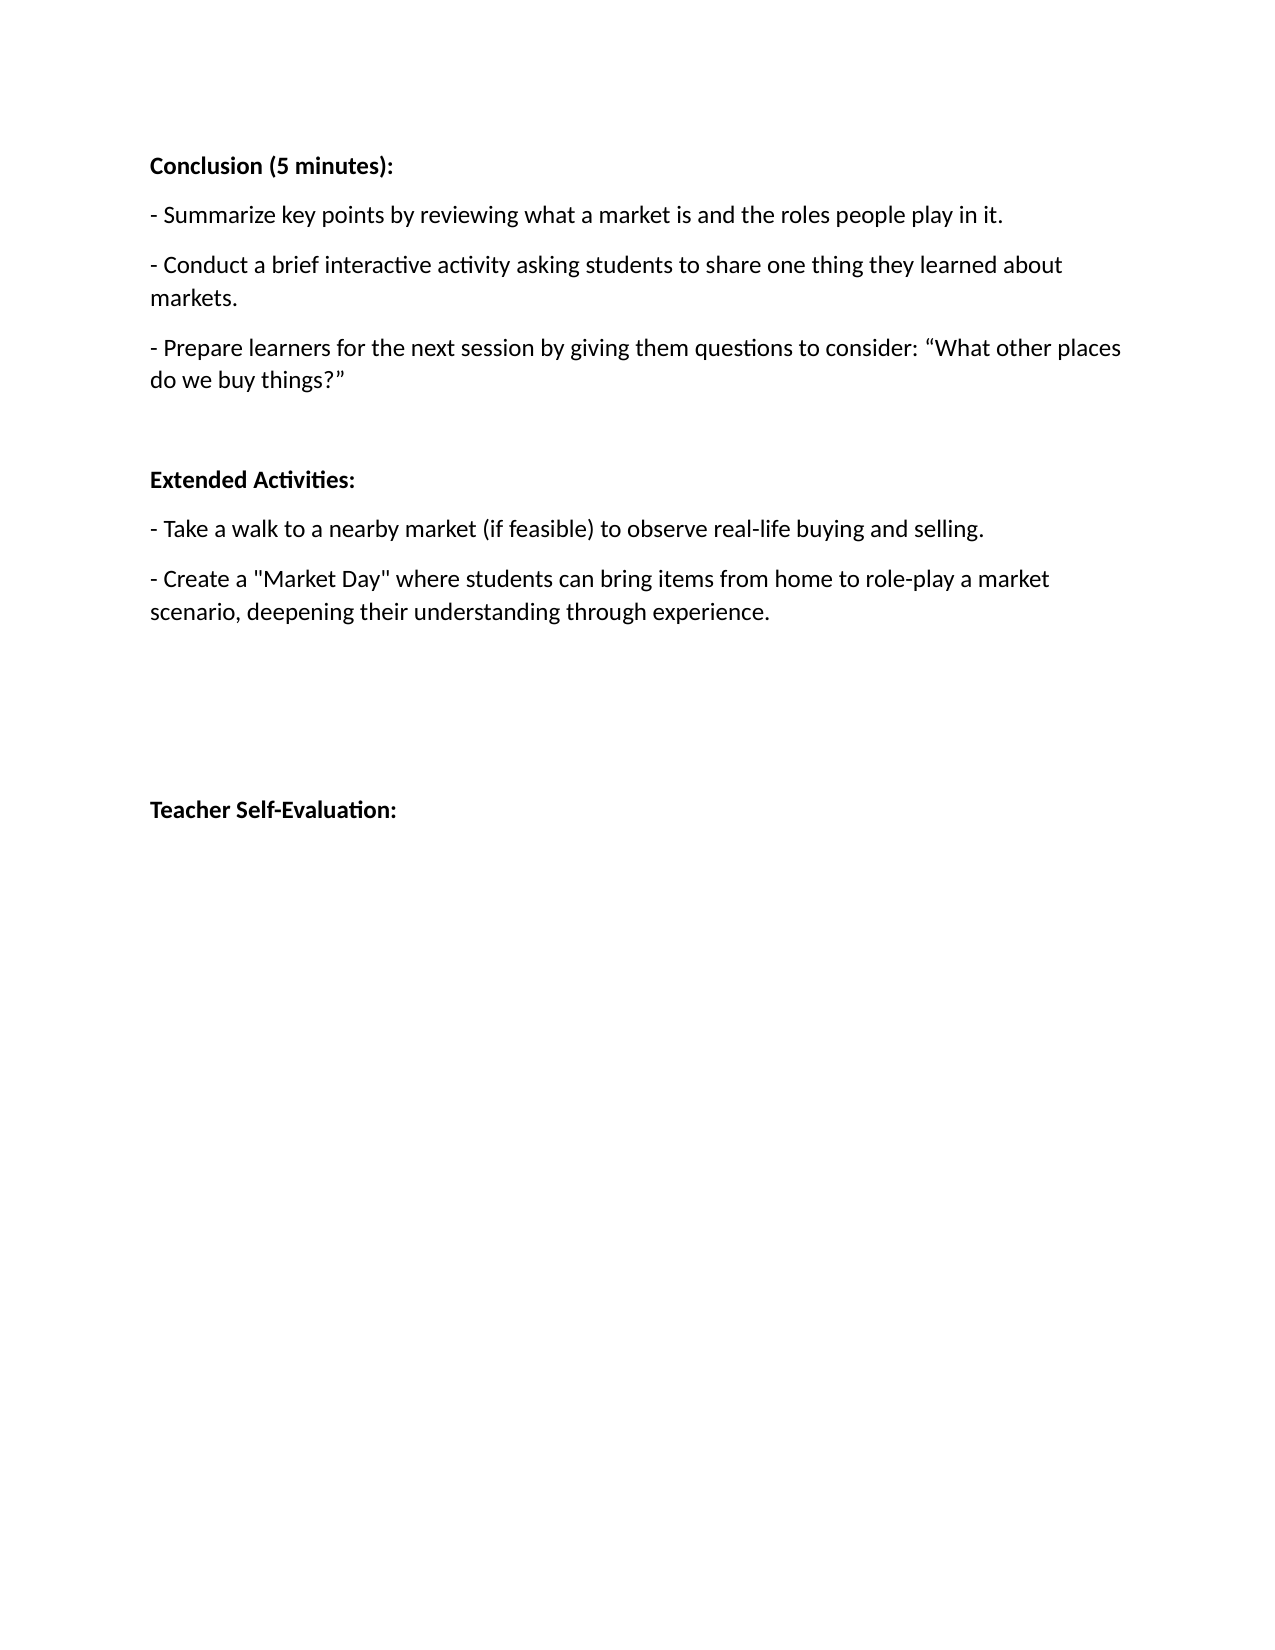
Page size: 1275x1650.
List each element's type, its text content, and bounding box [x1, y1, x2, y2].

text Conclusion (5 minutes): [150, 150, 1125, 181]
text - Conduct a brief interactive activity asking students to share one thing they learned about markets. [150, 249, 1125, 313]
text Extended Activities: [150, 464, 1125, 494]
text - Take a walk to a nearby market (if feasible) to observe real-life buying and selling. [150, 513, 1125, 544]
text - Create a "Market Day" where students can bring items from home to role-play a market scenario, deepening their understanding through experience. [150, 563, 1125, 626]
text Teacher Self-Evaluation: [150, 794, 1125, 825]
text - Prepare learners for the next session by giving them questions to consider: “What other places do we buy things?” [150, 332, 1125, 395]
text - Summarize key points by reviewing what a market is and the roles people play in it. [150, 199, 1125, 230]
